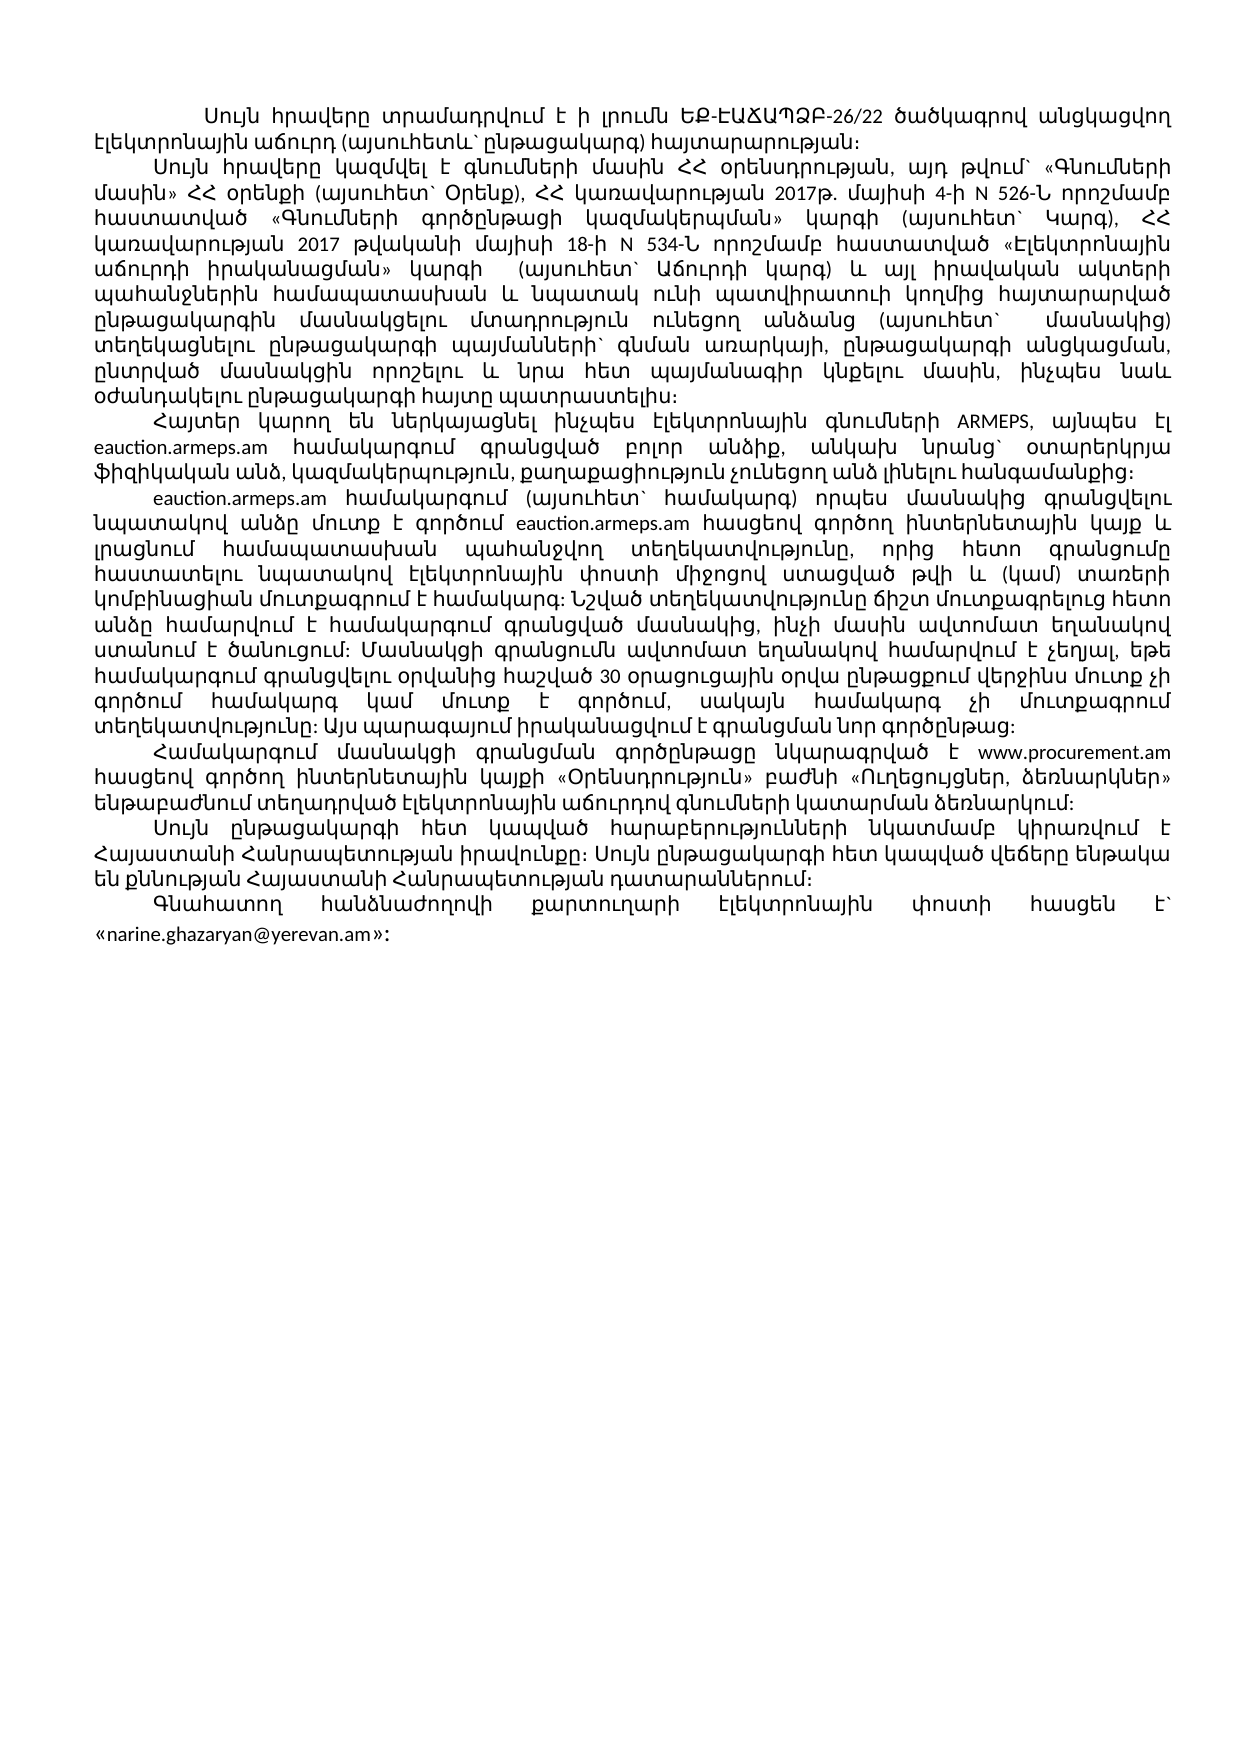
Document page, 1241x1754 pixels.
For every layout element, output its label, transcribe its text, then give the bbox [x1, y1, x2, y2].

text eauction.armeps.am համակարգում (այսուհետ` համակարգ) որպես մասնակից գրանցվելու նպատակով անձը մուտք է գործում eauction.armeps.am հասցեով գործող ինտերնետային կայք և լրացնում համապատասխան պահանջվող տեղեկատվությունը, որից հետո գրանցումը հաստատելու նպատակով էլեկտրոնային փոստի միջոցով ստացված թվի և (կամ) տառերի կոմբինացիան մուտքագրում է համակարգ: Նշված տեղեկատվությունը ճիշտ մուտքագրելուց հետո անձը համարվում է համակարգում գրանցված մասնակից, ինչի մասին ավտոմատ եղանակով ստանում է ծանուցում: Մասնակցի գրանցումն ավտոմատ եղանակով համարվում է չեղյալ, եթե համակարգում գրանցվելու օրվանից հաշված 30 օրացուցային օրվա ընթացքում վերջինս մուտք չի գործում համակարգ կամ մուտք է գործում, սակայն համակարգ չի մուտքագրում տեղեկատվությունը: Այս պարագայում իրականացվում է գրանցման նոր գործընթաց: [94, 485, 1171, 739]
text Հայտեր կարող են ներկայացնել ինչպես էլեկտրոնային գնումների ARMEPS, այնպես էլ eauction.armeps.am համակարգում գրանցված բոլոր անձիք, անկախ նրանց` օտարերկրյա ֆիզիկական անձ, կազմակերպություն, քաղաքացիություն չունեցող անձ լինելու հանգամանքից։ [94, 409, 1171, 485]
text Համակարգում մասնակցի գրանցման գործընթացը նկարագրված է www.procurement.am հասցեով գործող ինտերնետային կայքի «Օրենսդրություն» բաժնի «Ուղեցույցներ, ձեռնարկներ» ենթաբաժնում տեղադրված էլեկտրոնային աճուրդով գնումների կատարման ձեռնարկում: [94, 739, 1171, 815]
text Սույն հրավերը տրամադրվում է ի լրումն ԵՔ-ԷԱՃԱՊՁԲ-26/22 ծածկագրով անցկացվող էլեկտրոնային աճուրդ (այսուհետև` ընթացակարգ) հայտարարության։ [94, 104, 1171, 154]
text Գնահատող հանձնաժողովի քարտուղարի էլեկտրոնային փոստի հասցեն է` «narine.ghazaryan@yerevan.am»: [94, 892, 1171, 948]
text Սույն ընթացակարգի հետ կապված հարաբերությունների նկատմամբ կիրառվում է Հայաստանի Հանրապետության իրավունքը։ Սույն ընթացակարգի հետ կապված վեճերը ենթակա են քննության Հայաստանի Հանրապետության դատարաններում։ [94, 815, 1171, 892]
text Սույն հրավերը կազմվել է գնումների մասին ՀՀ օրենսդրության, այդ թվում` «Գնումների մասին» ՀՀ օրենքի (այսուհետ` Օրենք), ՀՀ կառավարության 2017թ. մայիսի 4-ի N 526-Ն որոշմամբ հաստատված «Գնումների գործընթացի կազմակերպման» կարգի (այսուհետ` Կարգ), ՀՀ կառավարության 2017 թվականի մայիսի 18-ի N 534-Ն որոշմամբ հաստատված «Էլեկտրոնային աճուրդի իրականացման» կարգի (այսուհետ` Աճուրդի կարգ) և այլ իրավական ակտերի պահանջներին համապատասխան և նպատակ ունի պատվիրատուի կողմից հայտարարված ընթացակարգին մասնակցելու մտադրություն ունեցող անձանց (այսուհետ` մասնակից) տեղեկացնելու ընթացակարգի պայմանների` գնման առարկայի, ընթացակարգի անցկացման, ընտրված մասնակցին որոշելու և նրա հետ պայմանագիր կնքելու մասին, ինչպես նաև օժանդակելու ընթացակարգի հայտը պատրաստելիս։ [94, 154, 1171, 409]
